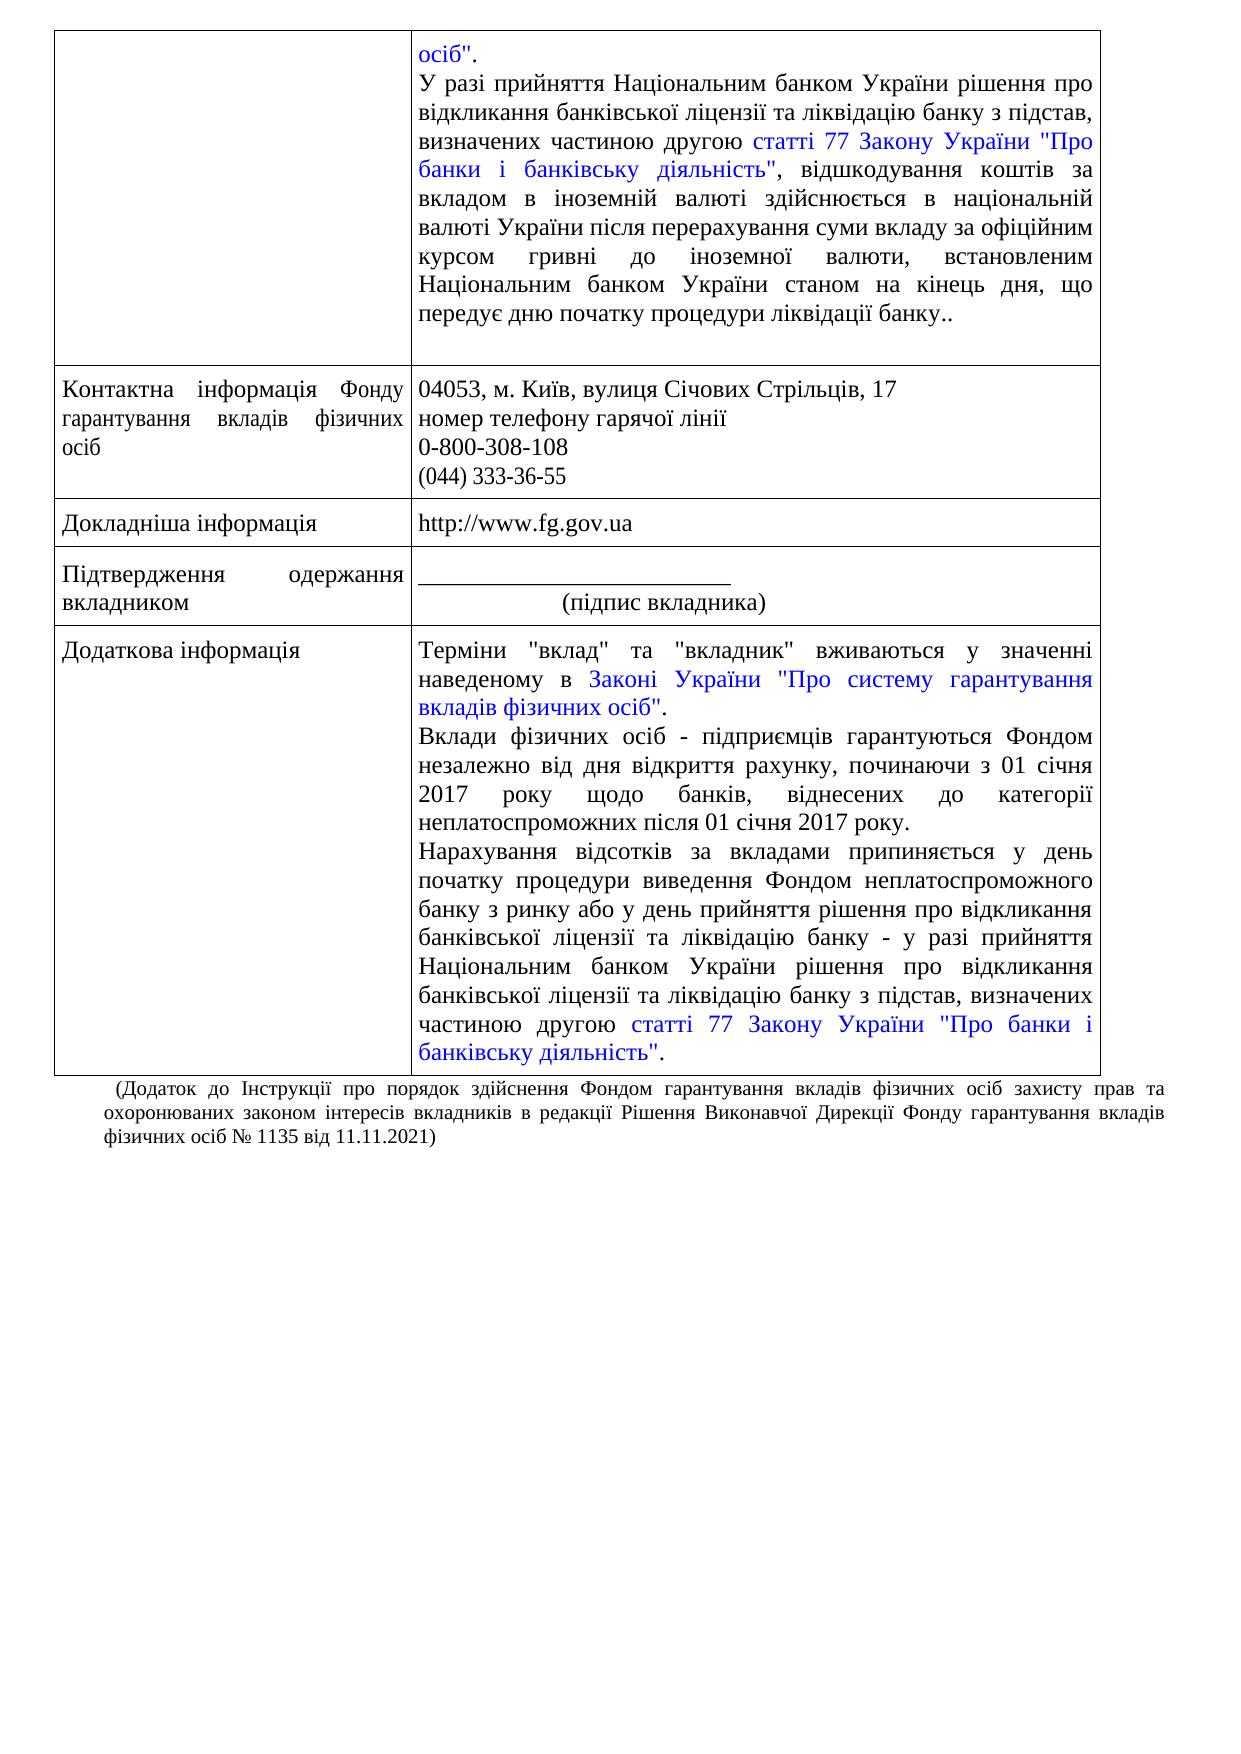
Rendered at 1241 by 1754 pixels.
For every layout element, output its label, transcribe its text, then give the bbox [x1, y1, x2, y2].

table_cell _________________________ (підпис вкладника) [412, 547, 1100, 625]
table_cell Контактна інформація Фонду гарантування вкладів фізичних осіб [55, 366, 411, 498]
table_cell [412, 31, 1100, 364]
table_cell Терміни "вклад" та "вкладник" вживаються у значенні наведеному в Законі України "Про систему гарантування вкладів фізичних осіб". Вклади фізичних осіб - підприємців гарантуються Фондом незалежно від дня відкриття рахунку, починаючи з 01 січня 2017 року щодо банків, віднесених до категорії неплатоспроможних після 01 січня 2017 року. Нарахування відсотків за вкладами припиняється у день початку процедури виведення Фондом неплатоспроможного банку з ринку або у день прийняття рішення про відкликання банківської ліцензії та ліквідацію банку - у разі прийняття Національним банком України рішення про відкликання банківської ліцензії та ліквідацію банку з підстав, визначених частиною другою статті 77 Закону України "Про банки і банківську діяльність". [412, 626, 1100, 1075]
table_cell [55, 31, 411, 364]
table_cell Додаткова інформація [55, 626, 411, 1075]
table_cell 04053, м. Київ, вулиця Січових Стрільців, 17 номер телефону гарячої лінії 0-800-308-108 (044) 333-36-55 [412, 366, 1100, 498]
text (Додаток до Інструкції про порядок здійснення Фондом гарантування вкладів фізичних осіб захисту прав та охоронюваних законом інтересів вкладників в редакції Рішення Виконавчої Дирекції Фонду гарантування вкладів фізичних осіб № 1135 від 11.11.2021) [103, 1076, 1167, 1148]
table_cell Докладніша інформація [55, 499, 411, 546]
table_cell Підтвердження одержання вкладником [55, 547, 411, 625]
table_cell http://www.fg.gov.ua [412, 499, 1100, 546]
